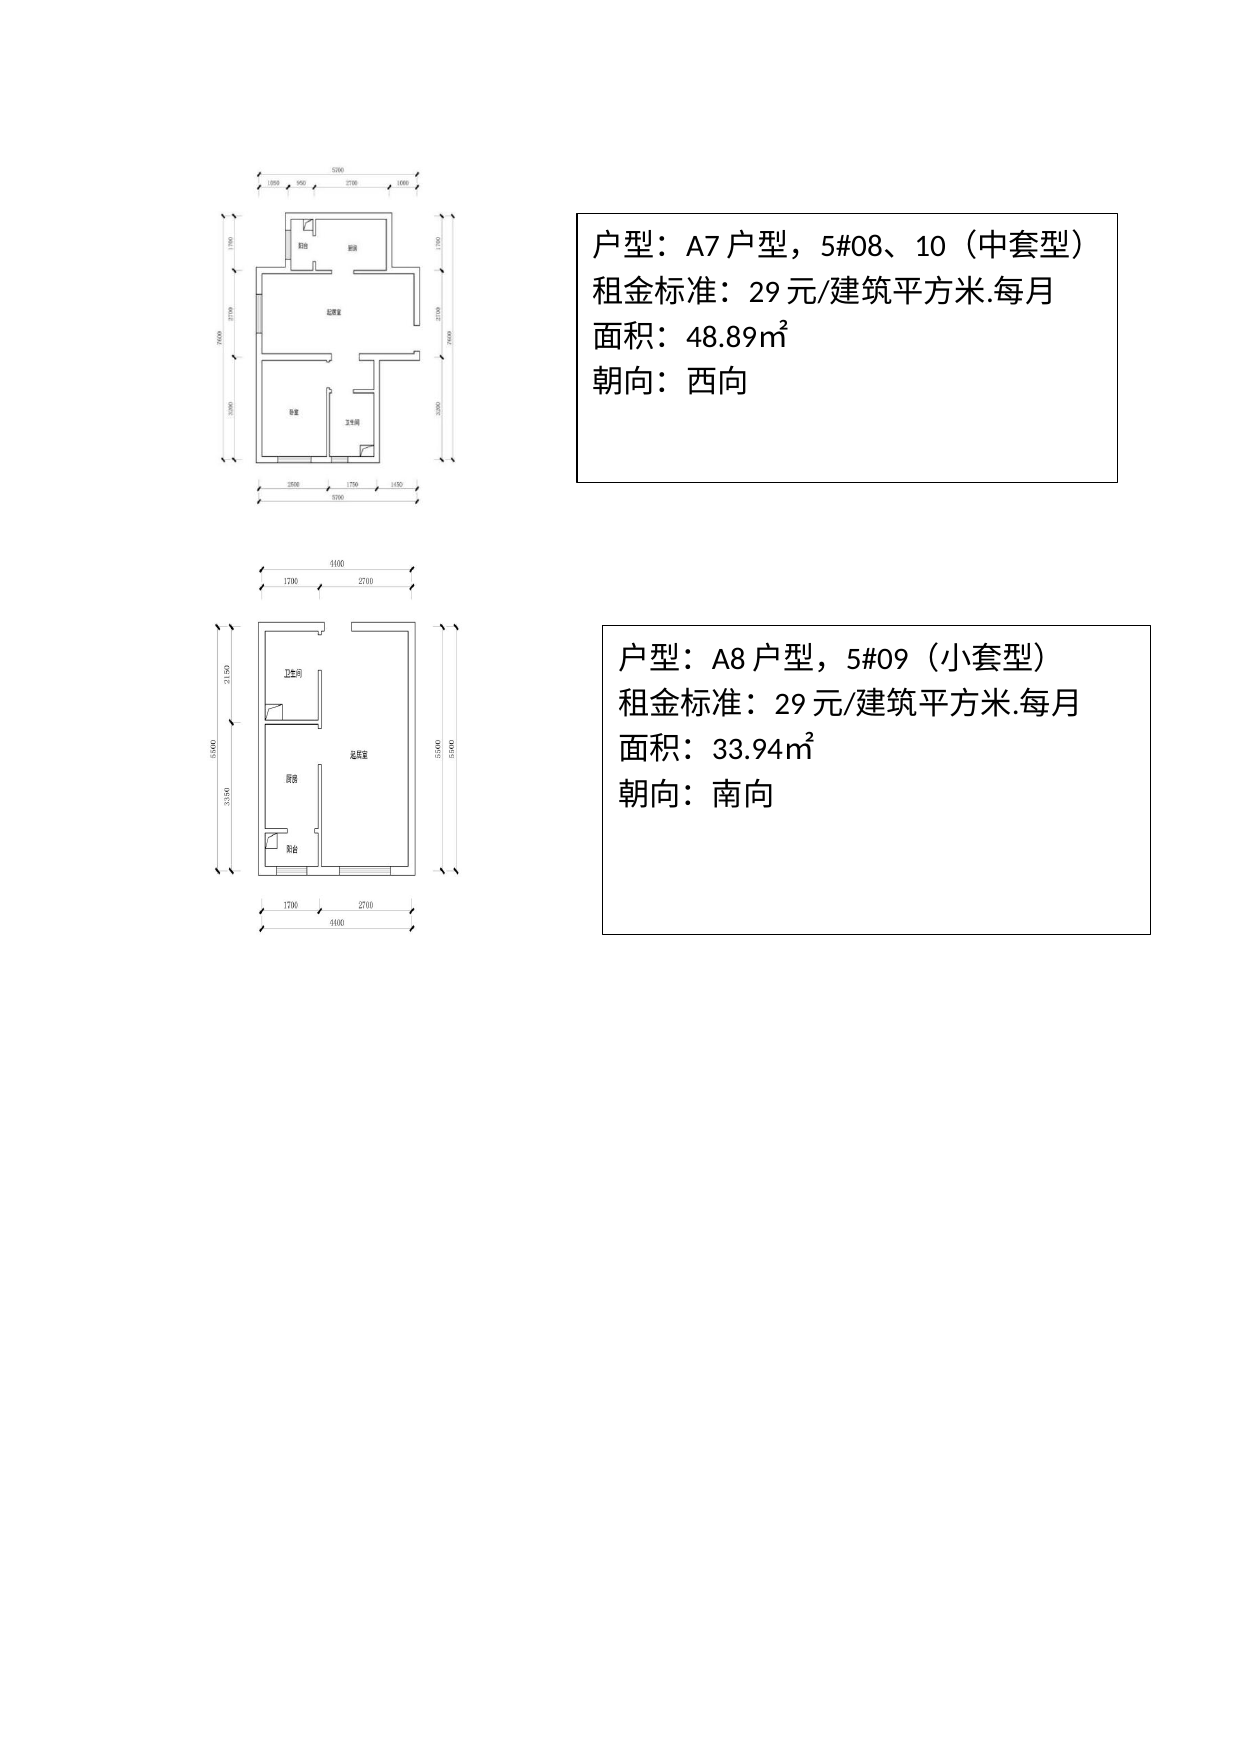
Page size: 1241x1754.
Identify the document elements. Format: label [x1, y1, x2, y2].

picture [122, 162, 553, 514]
picture [122, 552, 550, 946]
